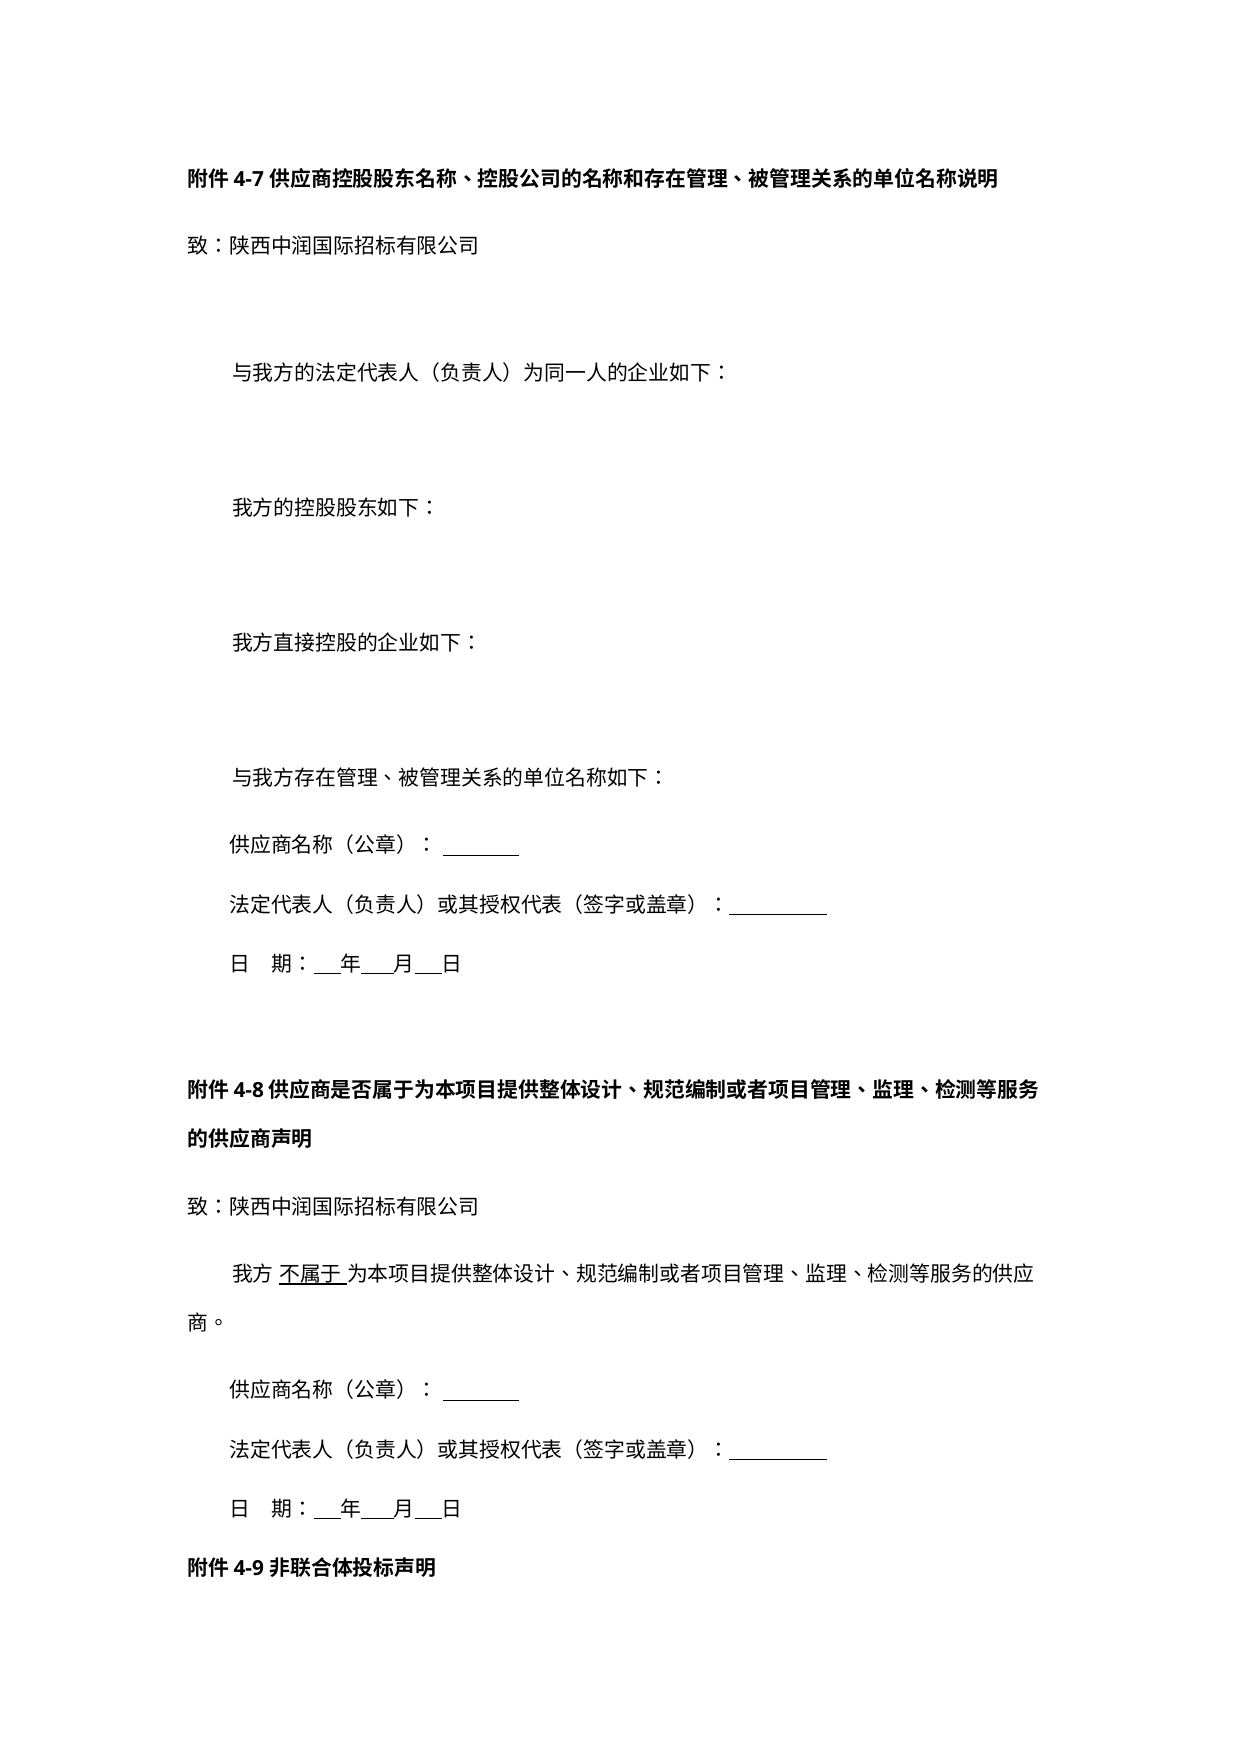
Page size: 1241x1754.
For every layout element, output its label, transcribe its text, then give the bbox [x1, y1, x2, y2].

text 与我方的法定代表人（负责人）为同一人的企业如下： [187, 356, 1053, 389]
text 附件4-9 非联合体投标声明 [187, 1551, 1053, 1584]
text 附件4-8供应商是否属于为本项目提供整体设计、规范编制或者项目管理、监理、检测等服务的供应商声明 [187, 1074, 1053, 1155]
text 供应商名称（公章）： [187, 829, 1053, 861]
text 法定代表人（负责人）或其授权代表（签字或盖章）： [187, 1433, 1053, 1465]
text 致：陕西中润国际招标有限公司 [187, 229, 1053, 262]
text 法定代表人（负责人）或其授权代表（签字或盖章）： [187, 888, 1053, 920]
text 我方的控股股东如下： [187, 491, 1053, 524]
text 致：陕西中润国际招标有限公司 [187, 1190, 1053, 1222]
text 与我方存在管理、被管理关系的单位名称如下： [187, 761, 1053, 794]
text 日 期： 年 月 日 [187, 1492, 1053, 1524]
text 日 期： 年 月 日 [187, 947, 1053, 979]
text 供应商名称（公章）： [187, 1374, 1053, 1406]
text 我方直接控股的企业如下： [187, 626, 1053, 659]
text 附件4-7 供应商控股股东名称、控股公司的名称和存在管理、被管理关系的单位名称说明 [187, 162, 1053, 194]
text 我方 不属于 为本项目提供整体设计、规范编制或者项目管理、监理、检测等服务的供应商。 [187, 1257, 1053, 1339]
